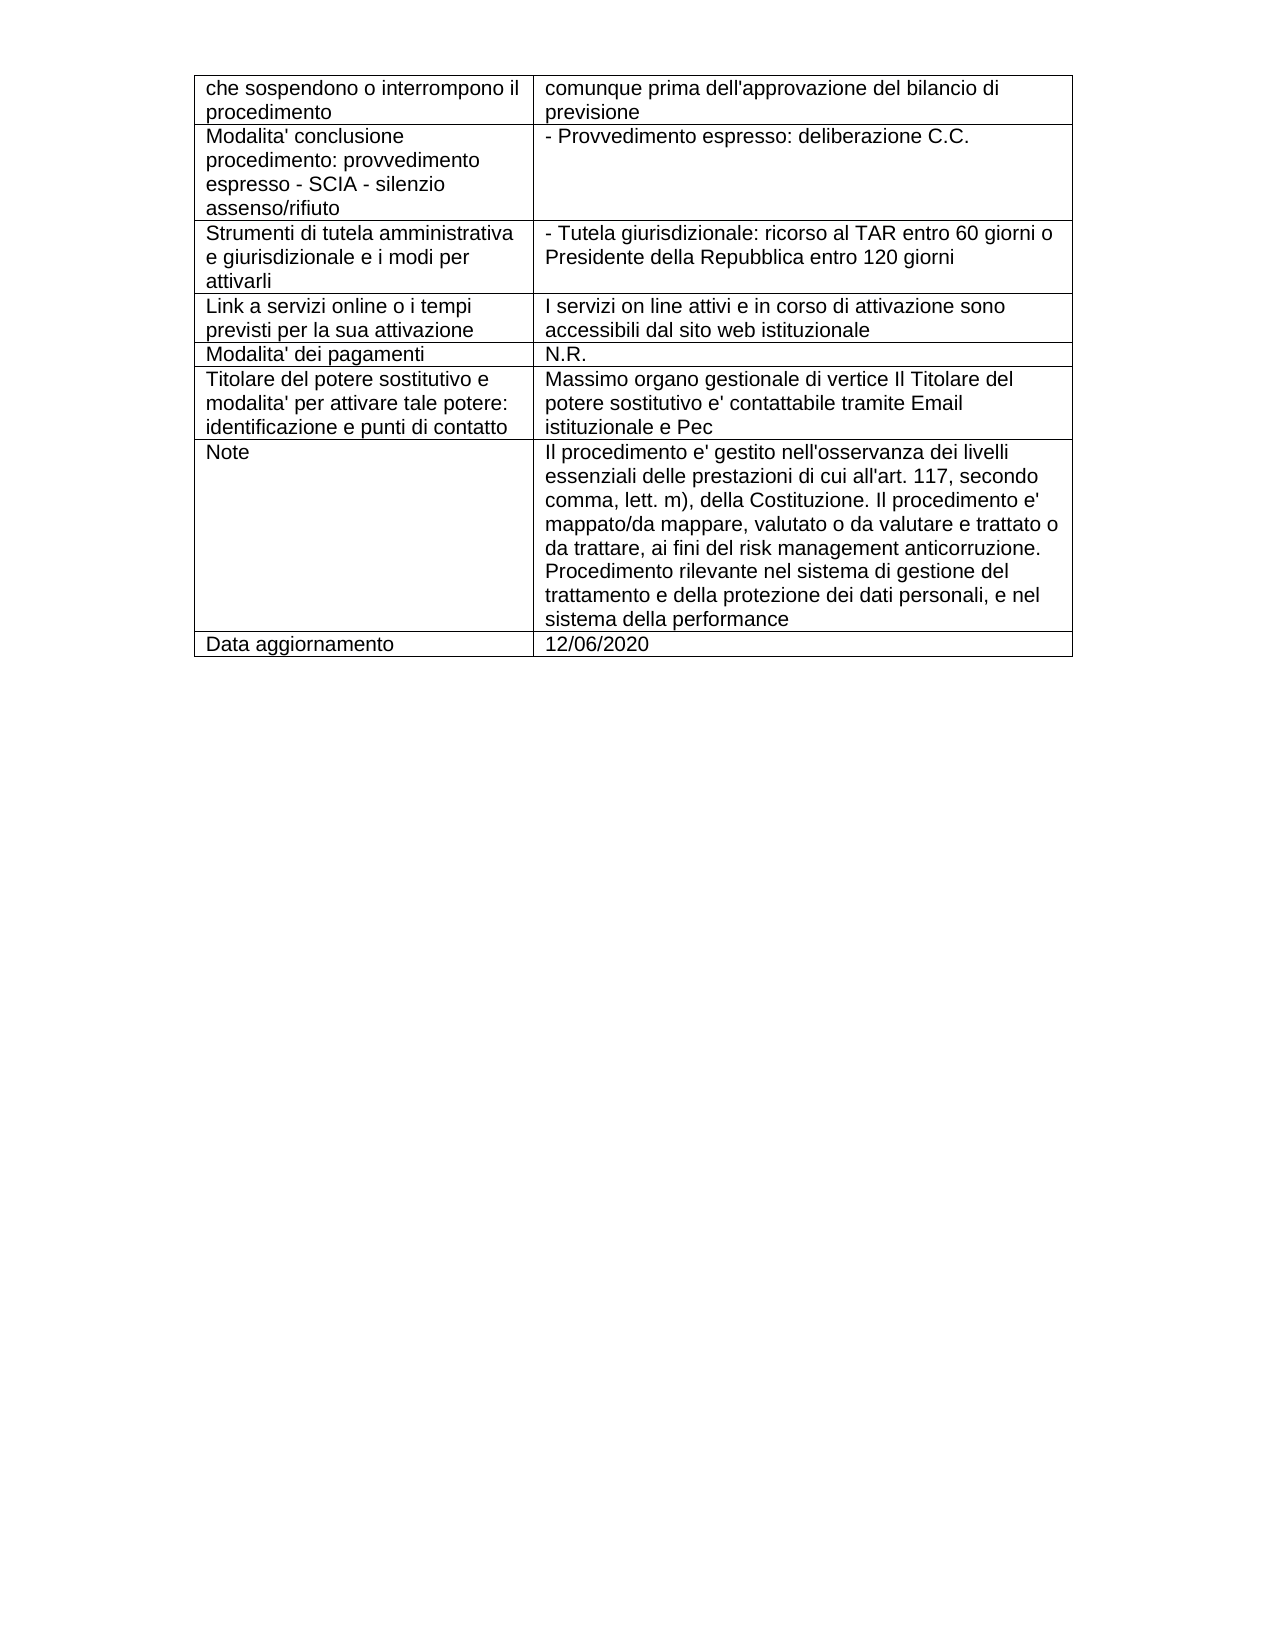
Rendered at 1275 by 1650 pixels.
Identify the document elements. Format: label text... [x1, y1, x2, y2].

table_cell Data aggiornamento [195, 632, 533, 656]
table_cell Massimo organo gestionale di vertice Il Titolare del potere sostitutivo e' contattabile tramite Email istituzionale e Pec [534, 367, 1072, 439]
table_cell 12/06/2020 [534, 632, 1072, 656]
table_cell Modalita' dei pagamenti [195, 343, 533, 366]
table_cell Note [195, 440, 533, 631]
table_cell Modalita' conclusione procedimento: provvedimento espresso - SCIA - silenzio assenso/rifiuto [195, 125, 533, 220]
table_cell Link a servizi online o i tempi previsti per la sua attivazione [195, 294, 533, 341]
table_cell - Provvedimento espresso: deliberazione C.C. [534, 125, 1072, 220]
table_cell Strumenti di tutela amministrativa e giurisdizionale e i modi per attivarli [195, 221, 533, 293]
table_cell Titolare del potere sostitutivo e modalita' per attivare tale potere: identificazione e punti di contatto [195, 367, 533, 439]
table_cell - Tutela giurisdizionale: ricorso al TAR entro 60 giorni o Presidente della Repubblica entro 120 giorni [534, 221, 1072, 293]
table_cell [534, 76, 1072, 124]
table_cell Il procedimento e' gestito nell'osservanza dei livelli essenziali delle prestazioni di cui all'art. 117, secondo comma, lett. m), della Costituzione. Il procedimento e' mappato/da mappare, valutato o da valutare e trattato o da trattare, ai fini del risk management anticorruzione. Procedimento rilevante nel sistema di gestione del trattamento e della protezione dei dati personali, e nel sistema della performance [534, 440, 1072, 631]
table_cell I servizi on line attivi e in corso di attivazione sono accessibili dal sito web istituzionale [534, 294, 1072, 341]
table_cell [195, 76, 533, 124]
table_cell N.R. [534, 343, 1072, 366]
